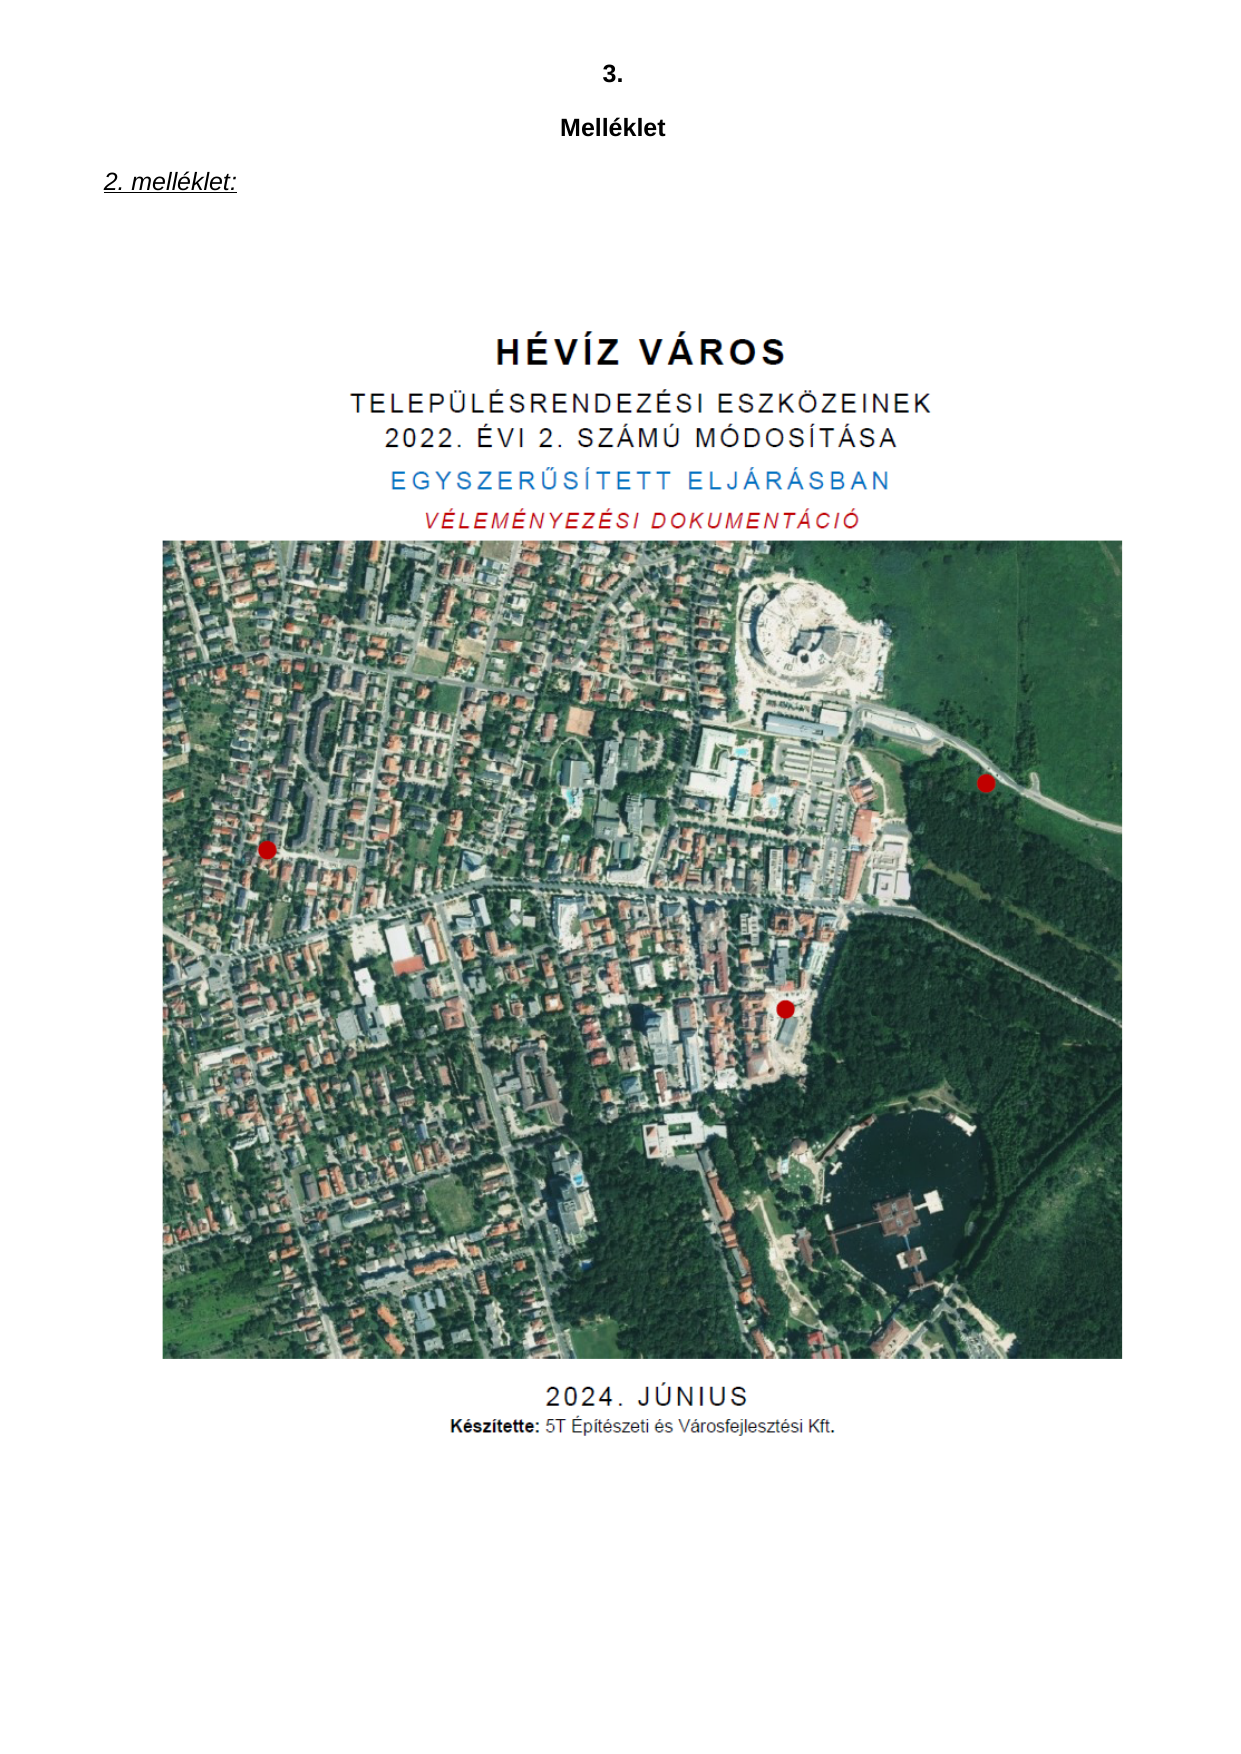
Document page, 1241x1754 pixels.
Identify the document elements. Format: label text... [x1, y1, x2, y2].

text Melléklet [162, 113, 1063, 142]
text 3. [162, 59, 1063, 88]
text 2. melléklet: [103, 167, 1063, 196]
